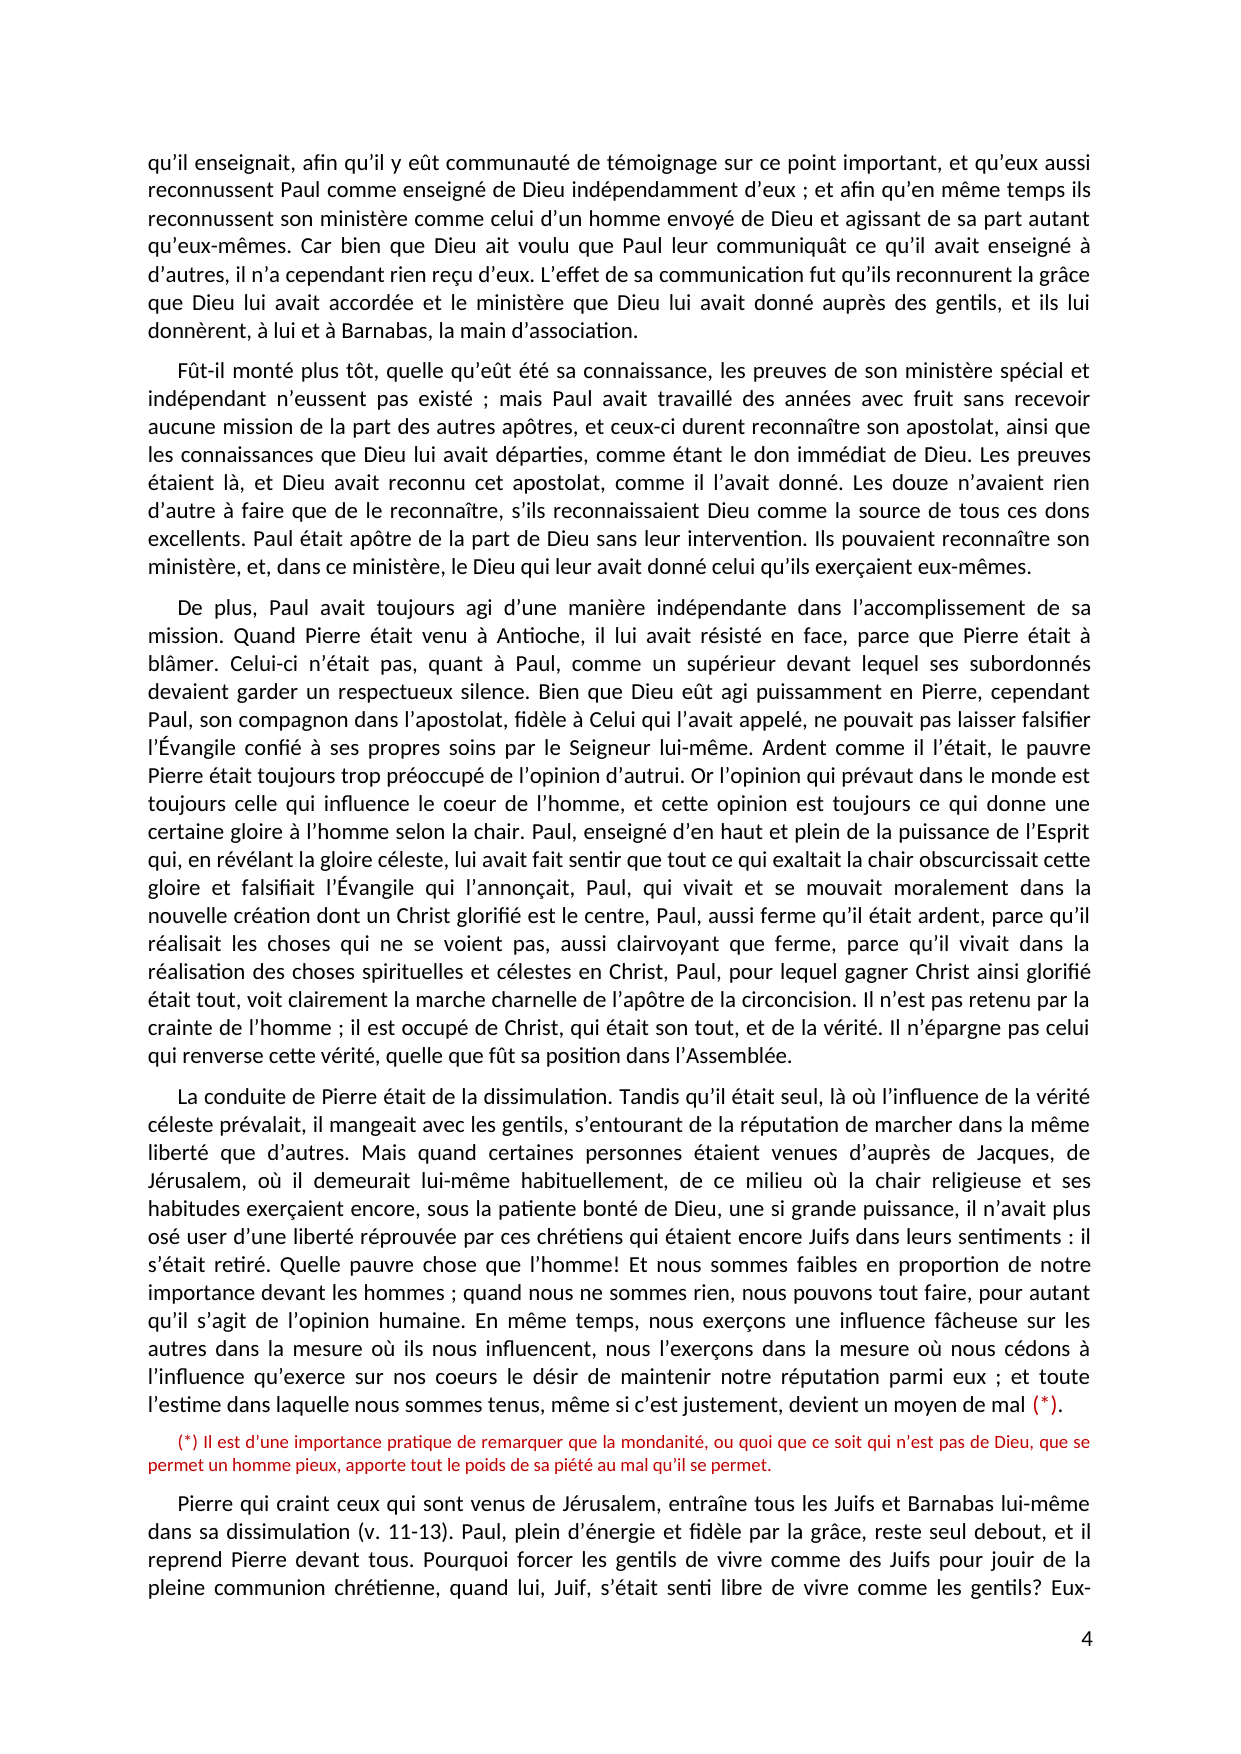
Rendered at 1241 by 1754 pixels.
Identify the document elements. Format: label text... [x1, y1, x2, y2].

text (*) Il est d’une importance pratique de remarquer que la mondanité, ou quoi que ce soit qui n’est pas de Dieu, que se permet un homme pieux, apporte tout le poids de sa piété au mal qu’il se permet. [148, 1431, 1093, 1476]
text Fût-il monté plus tôt, quelle qu’eût été sa connaissance, les preuves de son ministère spécial et indépendant n’eussent pas existé ; mais Paul avait travaillé des années avec fruit sans recevoir aucune mission de la part des autres apôtres, et ceux-ci durent reconnaître son apostolat, ainsi que les connaissances que Dieu lui avait départies, comme étant le don immédiat de Dieu. Les preuves étaient là, et Dieu avait reconnu cet apostolat, comme il l’avait donné. Les douze n’avaient rien d’autre à faire que de le reconnaître, s’ils reconnaissaient Dieu comme la source de tous ces dons excellents. Paul était apôtre de la part de Dieu sans leur intervention. Ils pouvaient reconnaître son ministère, et, dans ce ministère, le Dieu qui leur avait donné celui qu’ils exerçaient eux-mêmes. [148, 356, 1093, 580]
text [148, 148, 1093, 344]
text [148, 1489, 1093, 1601]
text De plus, Paul avait toujours agi d’une manière indépendante dans l’accomplissement de sa mission. Quand Pierre était venu à Antioche, il lui avait résisté en face, parce que Pierre était à blâmer. Celui-ci n’était pas, quant à Paul, comme un supérieur devant lequel ses subordonnés devaient garder un respectueux silence. Bien que Dieu eût agi puissamment en Pierre, cependant Paul, son compagnon dans l’apostolat, fidèle à Celui qui l’avait appelé, ne pouvait pas laisser falsifier l’Évangile confié à ses propres soins par le Seigneur lui-même. Ardent comme il l’était, le pauvre Pierre était toujours trop préoccupé de l’opinion d’autrui. Or l’opinion qui prévaut dans le monde est toujours celle qui influence le coeur de l’homme, et cette opinion est toujours ce qui donne une certaine gloire à l’homme selon la chair. Paul, enseigné d’en haut et plein de la puissance de l’Esprit qui, en révélant la gloire céleste, lui avait fait sentir que tout ce qui exaltait la chair obscurcissait cette gloire et falsifiait l’Évangile qui l’annonçait, Paul, qui vivait et se mouvait moralement dans la nouvelle création dont un Christ glorifié est le centre, Paul, aussi ferme qu’il était ardent, parce qu’il réalisait les choses qui ne se voient pas, aussi clairvoyant que ferme, parce qu’il vivait dans la réalisation des choses spirituelles et célestes en Christ, Paul, pour lequel gagner Christ ainsi glorifié était tout, voit clairement la marche charnelle de l’apôtre de la circoncision. Il n’est pas retenu par la crainte de l’homme ; il est occupé de Christ, qui était son tout, et de la vérité. Il n’épargne pas celui qui renverse cette vérité, quelle que fût sa position dans l’Assemblée. [148, 593, 1093, 1069]
text La conduite de Pierre était de la dissimulation. Tandis qu’il était seul, là où l’influence de la vérité céleste prévalait, il mangeait avec les gentils, s’entourant de la réputation de marcher dans la même liberté que d’autres. Mais quand certaines personnes étaient venues d’auprès de Jacques, de Jérusalem, où il demeurait lui-même habituellement, de ce milieu où la chair religieuse et ses habitudes exerçaient encore, sous la patiente bonté de Dieu, une si grande puissance, il n’avait plus osé user d’une liberté réprouvée par ces chrétiens qui étaient encore Juifs dans leurs sentiments : il s’était retiré. Quelle pauvre chose que l’homme! Et nous sommes faibles en proportion de notre importance devant les hommes ; quand nous ne sommes rien, nous pouvons tout faire, pour autant qu’il s’agit de l’opinion humaine. En même temps, nous exerçons une influence fâcheuse sur les autres dans la mesure où ils nous influencent, nous l’exerçons dans la mesure où nous cédons à l’influence qu’exerce sur nos coeurs le désir de maintenir notre réputation parmi eux ; et toute l’estime dans laquelle nous sommes tenus, même si c’est justement, devient un moyen de mal (*). [148, 1082, 1093, 1418]
